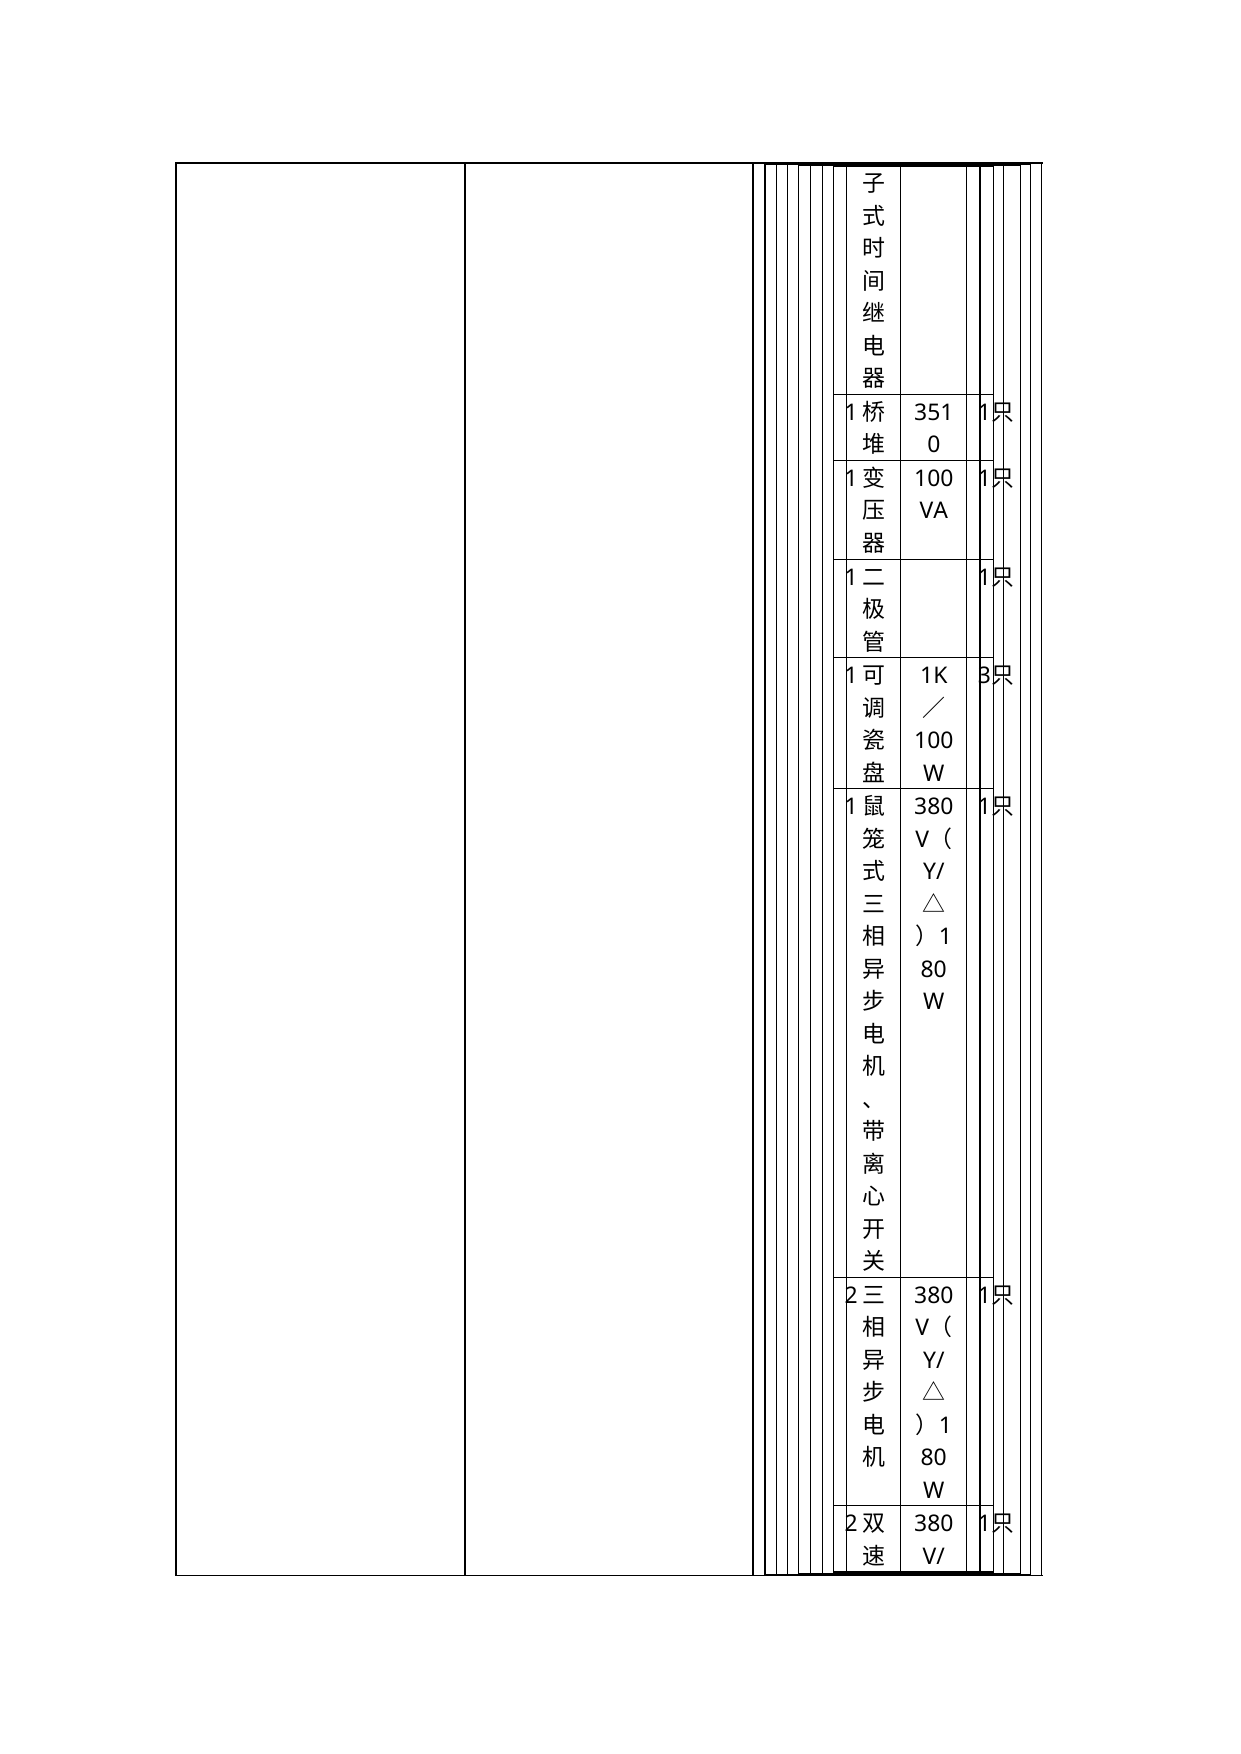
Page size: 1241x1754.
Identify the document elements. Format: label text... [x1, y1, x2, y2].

table_cell [967, 461, 979, 559]
table_cell [834, 461, 846, 559]
table_cell [834, 395, 846, 460]
table_cell [834, 658, 846, 788]
table_cell [823, 166, 833, 1573]
table_cell [847, 395, 900, 460]
table_cell [847, 658, 900, 788]
table_cell [847, 1516, 853, 1527]
table_cell [901, 461, 966, 559]
table_cell [901, 395, 966, 460]
table_cell 1 [177, 164, 464, 1574]
table_cell [901, 167, 966, 394]
table_cell [901, 1278, 966, 1505]
table_cell [834, 789, 846, 1277]
table_cell [981, 1506, 993, 1571]
table_cell [847, 1506, 900, 1571]
table_cell [901, 658, 966, 788]
table_cell [981, 560, 993, 657]
table_cell [1004, 166, 1020, 1573]
table_cell [799, 166, 810, 1573]
table_cell [981, 789, 993, 1277]
table_cell [967, 1506, 979, 1571]
table_cell [981, 1278, 993, 1505]
table_cell [834, 1506, 846, 1571]
table_cell [967, 395, 979, 460]
table_cell [847, 461, 900, 559]
table_cell [777, 165, 787, 1574]
table_cell [834, 1278, 846, 1505]
table_cell [967, 167, 979, 394]
table_cell [811, 166, 822, 1573]
table_cell [1021, 165, 1030, 1574]
table_cell [901, 1506, 966, 1571]
table_cell [901, 789, 966, 1277]
table_cell [981, 658, 993, 788]
table_cell [981, 675, 987, 682]
table_cell [788, 165, 798, 1574]
table_cell [466, 164, 752, 1574]
table_cell [981, 461, 993, 559]
table_cell [901, 560, 966, 657]
table_cell [847, 560, 900, 657]
table_cell [847, 789, 900, 1277]
table_cell [847, 1278, 900, 1505]
table_cell [994, 166, 1003, 1573]
table_cell [981, 167, 993, 394]
table_cell [967, 658, 979, 788]
table_cell [834, 167, 846, 394]
table_cell [967, 1278, 979, 1505]
table_cell [981, 395, 993, 460]
table_cell [967, 789, 979, 1277]
table_cell [967, 560, 979, 657]
table_cell [847, 167, 900, 394]
table_cell [766, 165, 776, 1574]
table_cell [1031, 164, 1041, 1574]
table_cell [754, 164, 764, 1574]
table_cell [834, 560, 846, 657]
